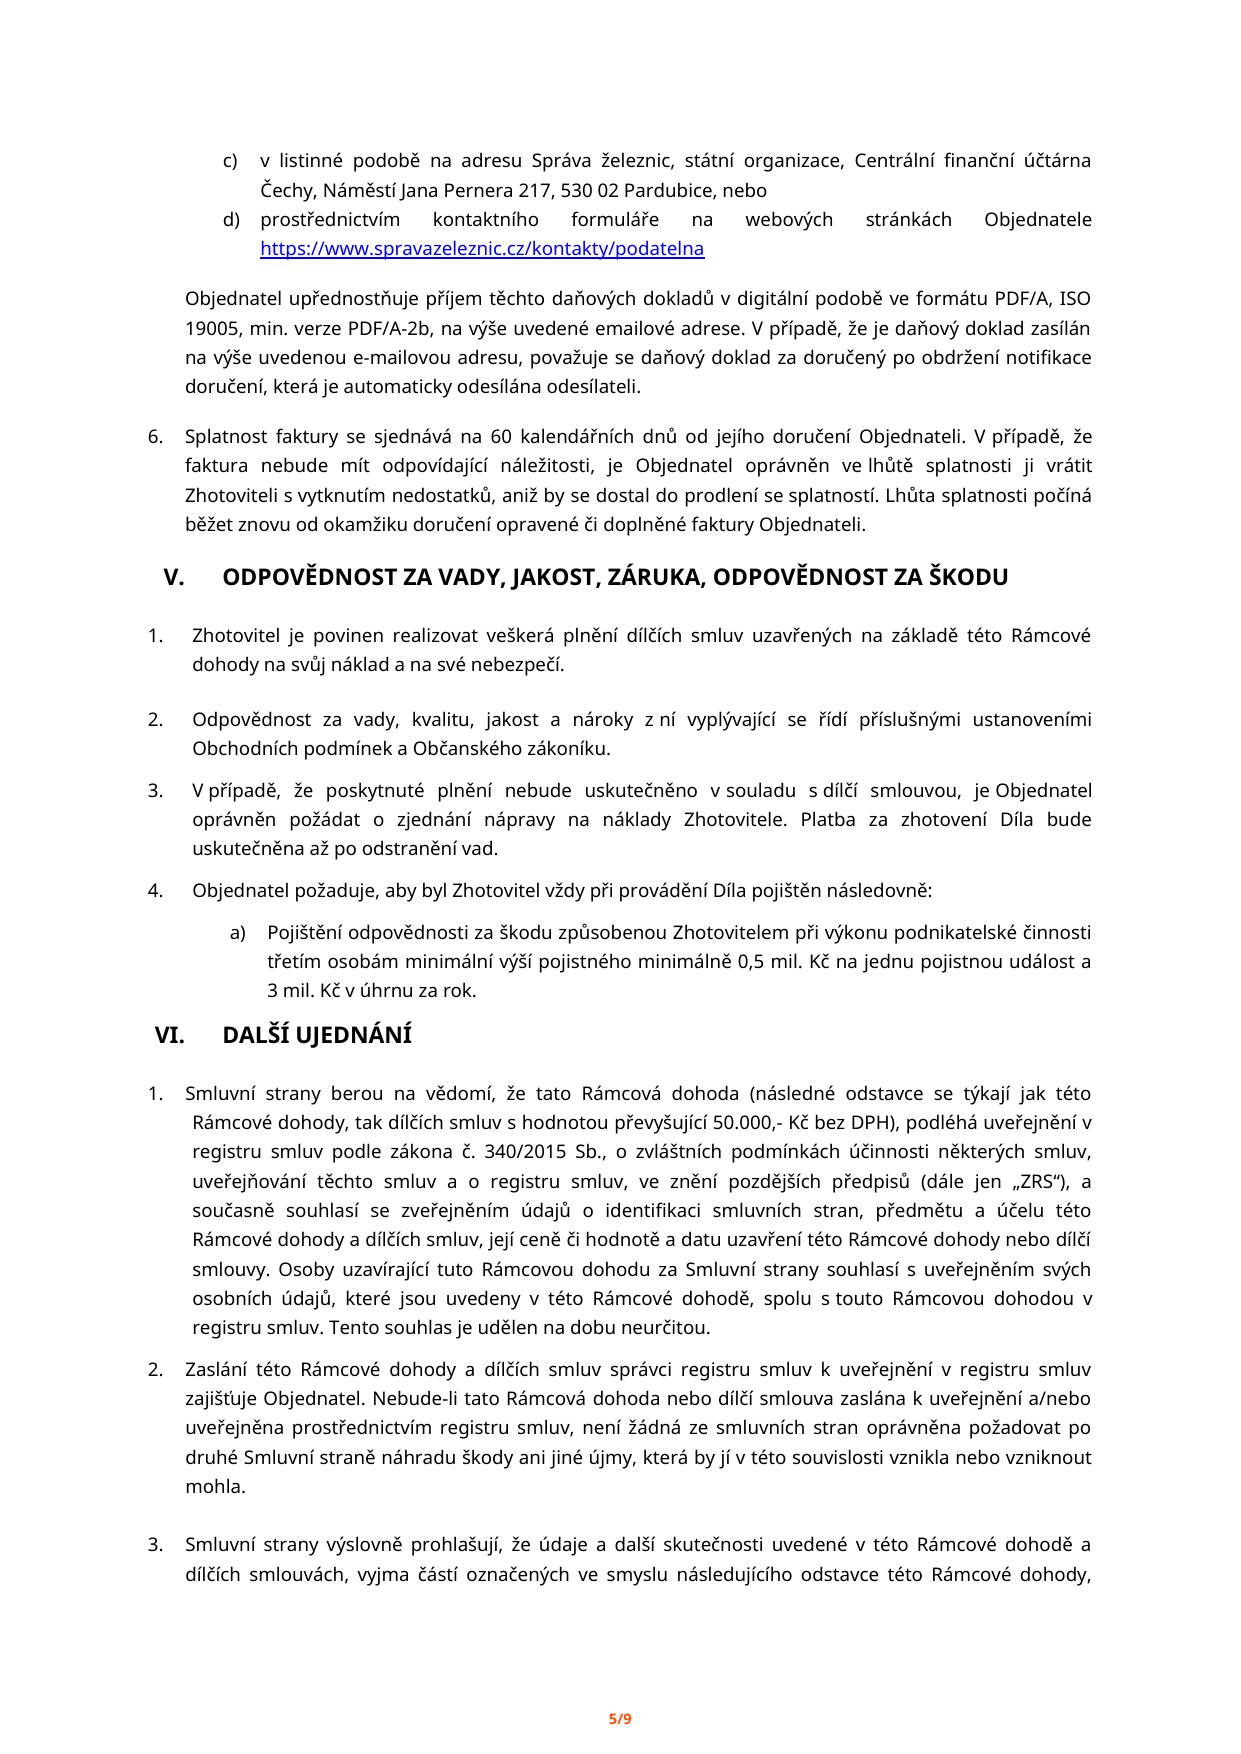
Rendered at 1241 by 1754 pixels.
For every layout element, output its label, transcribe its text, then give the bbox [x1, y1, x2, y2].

list Smluvní strany berou na vědomí, že tato Rámcová dohoda (následné odstavce se týkají jak této Rámcové dohody, tak dílčích smluv s hodnotou převyšující 50.000,- Kč bez DPH), podléhá uveřejnění v registru smluv podle zákona č. 340/2015 Sb., o zvláštních podmínkách účinnosti některých smluv, uveřejňování těchto smluv a o registru smluv, ve znění pozdějších předpisů (dále jen „ZRS“), a současně souhlasí se zveřejněním údajů o identifikaci smluvních stran, předmětu a účelu této Rámcové dohody a dílčích smluv, její ceně či hodnotě a datu uzavření této Rámcové dohody nebo dílčí smlouvy. Osoby uzavírající tuto Rámcovou dohodu za Smluvní strany souhlasí s uveřejněním svých osobních údajů, které jsou uvedeny v této Rámcové dohodě, spolu s touto Rámcovou dohodou v registru smluv. Tento souhlas je udělen na dobu neurčitou. [148, 1080, 1093, 1340]
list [148, 1532, 1093, 1587]
list Splatnost faktury se sjednává na 60 kalendářních dnů od jejího doručení Objednateli. V případě, že faktura nebude mít odpovídající náležitosti, je Objednatel oprávněn ve lhůtě splatnosti ji vrátit Zhotoviteli s vytknutím nedostatků, aniž by se dostal do prodlení se splatností. Lhůta splatnosti počíná běžet znovu od okamžiku doručení opravené či doplněné faktury Objednateli. [148, 423, 1093, 537]
text Objednatel upřednostňuje příjem těchto daňových dokladů v digitální podobě ve formátu PDF/A, ISO 19005, min. verze PDF/A-2b, na výše uvedené emailové adrese. V případě, že je daňový doklad zasílán na výše uvedenou e-mailovou adresu, považuje se daňový doklad za doručený po obdržení notifikace doručení, která je automaticky odesílána odesílateli. [185, 286, 1093, 399]
list prostřednictvím kontaktního formuláře na webových stránkách Objednatele https://www.spravazeleznic.cz/kontakty/podatelna [223, 206, 1093, 261]
list V případě, že poskytnuté plnění nebude uskutečněno v souladu s dílčí smlouvou, je Objednatel oprávněn požádat o zjednání nápravy na náklady Zhotovitele. Platba za zhotovení Díla bude uskutečněna až po odstranění vad. [148, 777, 1093, 861]
list v listinné podobě na adresu Správa železnic, státní organizace, Centrální finanční účtárna Čechy, Náměstí Jana Pernera 217, 530 02 Pardubice, nebo [223, 148, 1093, 202]
list Objednatel požaduje, aby byl Zhotovitel vždy při provádění Díla pojištěn následovně: [148, 877, 1093, 903]
list Odpovědnost za vady, kvalitu, jakost a nároky z ní vyplývající se řídí příslušnými ustanoveními Obchodních podmínek a Občanského zákoníku. [148, 706, 1093, 761]
list Zhotovitel je povinen realizovat veškerá plnění dílčích smluv uzavřených na základě této Rámcové dohody na svůj náklad a na své nebezpečí. [148, 622, 1093, 677]
list Pojištění odpovědnosti za škodu způsobenou Zhotovitelem při výkonu podnikatelské činnosti třetím osobám minimální výší pojistného minimálně 0,5 mil. Kč na jednu pojistnou událost a 3 mil. Kč v úhrnu za rok. [229, 919, 1093, 1003]
list DALŠÍ UJEDNÁNÍ [185, 1019, 1093, 1051]
list Zaslání této Rámcové dohody a dílčích smluv správci registru smluv k uveřejnění v registru smluv zajišťuje Objednatel. Nebude-li tato Rámcová dohoda nebo dílčí smlouva zaslána k uveřejnění a/nebo uveřejněna prostřednictvím registru smluv, není žádná ze smluvních stran oprávněna požadovat po druhé Smluvní straně náhradu škody ani jiné újmy, která by jí v této souvislosti vznikla nebo vzniknout mohla. [148, 1356, 1093, 1499]
list ODPOVĚDNOST ZA VADY, JAKOST, ZÁRUKA, ODPOVĚDNOST ZA ŠKODU [185, 561, 1093, 593]
